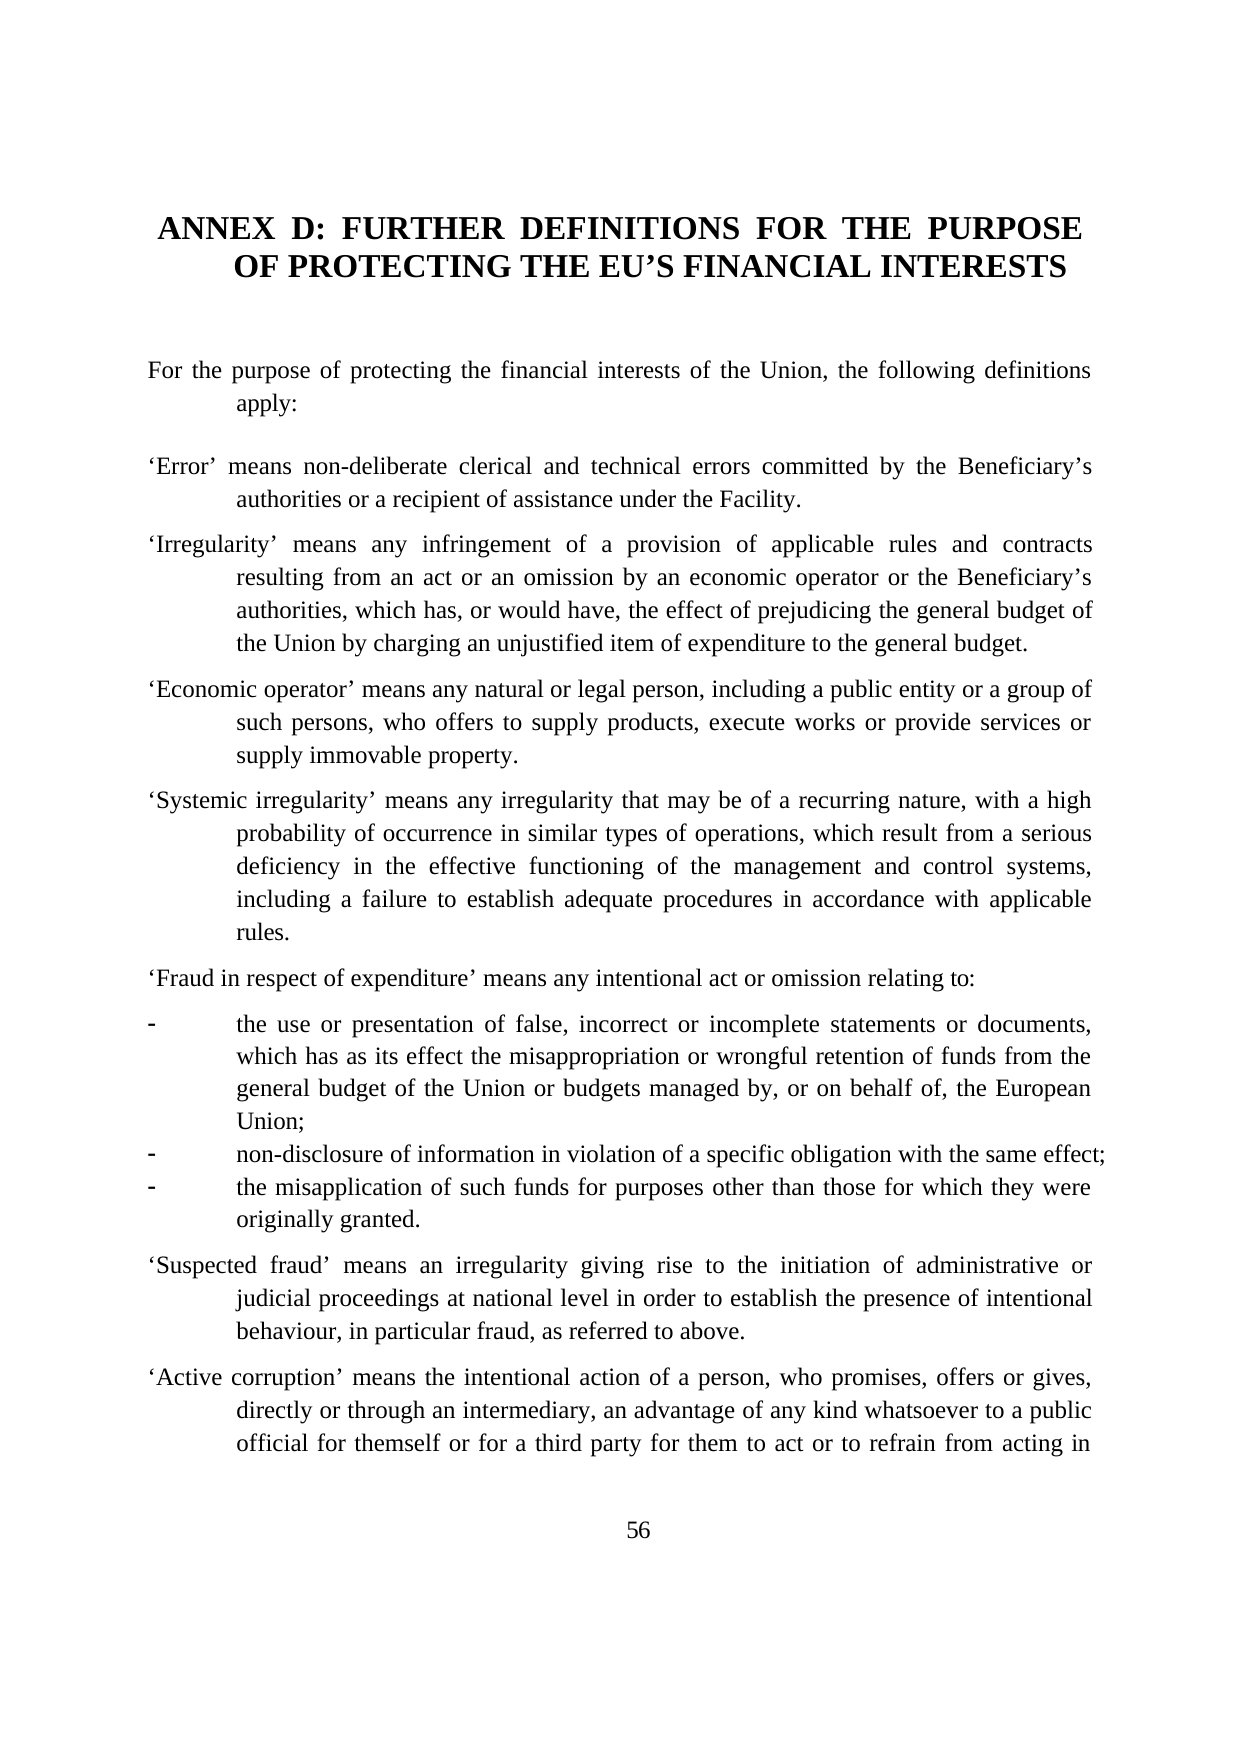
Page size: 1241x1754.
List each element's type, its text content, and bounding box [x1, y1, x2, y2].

list the use or presentation of false, incorrect or incomplete statements or documents, which has as its effect the misappropriation or wrongful retention of funds from the general budget of the Union or budgets managed by, or on behalf of, the European Union; [147, 1009, 1093, 1135]
text ‘Irregularity’ means any infringement of a provision of applicable rules and contracts resulting from an act or an omission by an economic operator or the Beneficiary’s authorities, which has, or would have, the effect of prejudicing the general budget of the Union by charging an unjustified item of expenditure to the general budget. [147, 529, 1093, 657]
text ‘Suspected fraud’ means an irregularity giving rise to the initiation of administrative or judicial proceedings at national level in order to establish the presence of intentional behaviour, in particular fraud, as referred to above. [147, 1250, 1093, 1345]
subtitle ANNEX D: FURTHER DEFINITIONS FOR THE PURPOSE OF PROTECTING THE EU’S FINANCIAL INTERESTS [157, 208, 1083, 285]
text ‘Economic operator’ means any natural or legal person, including a public entity or a group of such persons, who offers to supply products, execute works or provide services or supply immovable property. [147, 674, 1093, 768]
text ‘Fraud in respect of expenditure’ means any intentional act or omission relating to: [147, 963, 1134, 992]
text ‘Systemic irregularity’ means any irregularity that may be of a recurring nature, with a high probability of occurrence in similar types of operations, which result from a serious deficiency in the effective functioning of the management and control systems, including a failure to establish adequate procedures in accordance with applicable rules. [147, 785, 1093, 946]
list non-disclosure of information in violation of a specific obligation with the same effect; [147, 1139, 1134, 1168]
text ‘Error’ means non-deliberate clerical and technical errors committed by the Beneficiary’s authorities or a recipient of assistance under the Facility. [147, 451, 1093, 512]
list the misapplication of such funds for purposes other than those for which they were originally granted. [147, 1172, 1092, 1233]
text ‘Active corruption’ means the intentional action of a person, who promises, offers or gives, directly or through an intermediary, an advantage of any kind whatsoever to a public official for themself or for a third party for them to act or to refrain from acting in [147, 1362, 1093, 1456]
text For the purpose of protecting the financial interests of the Union, the following definitions apply: [147, 355, 1093, 417]
